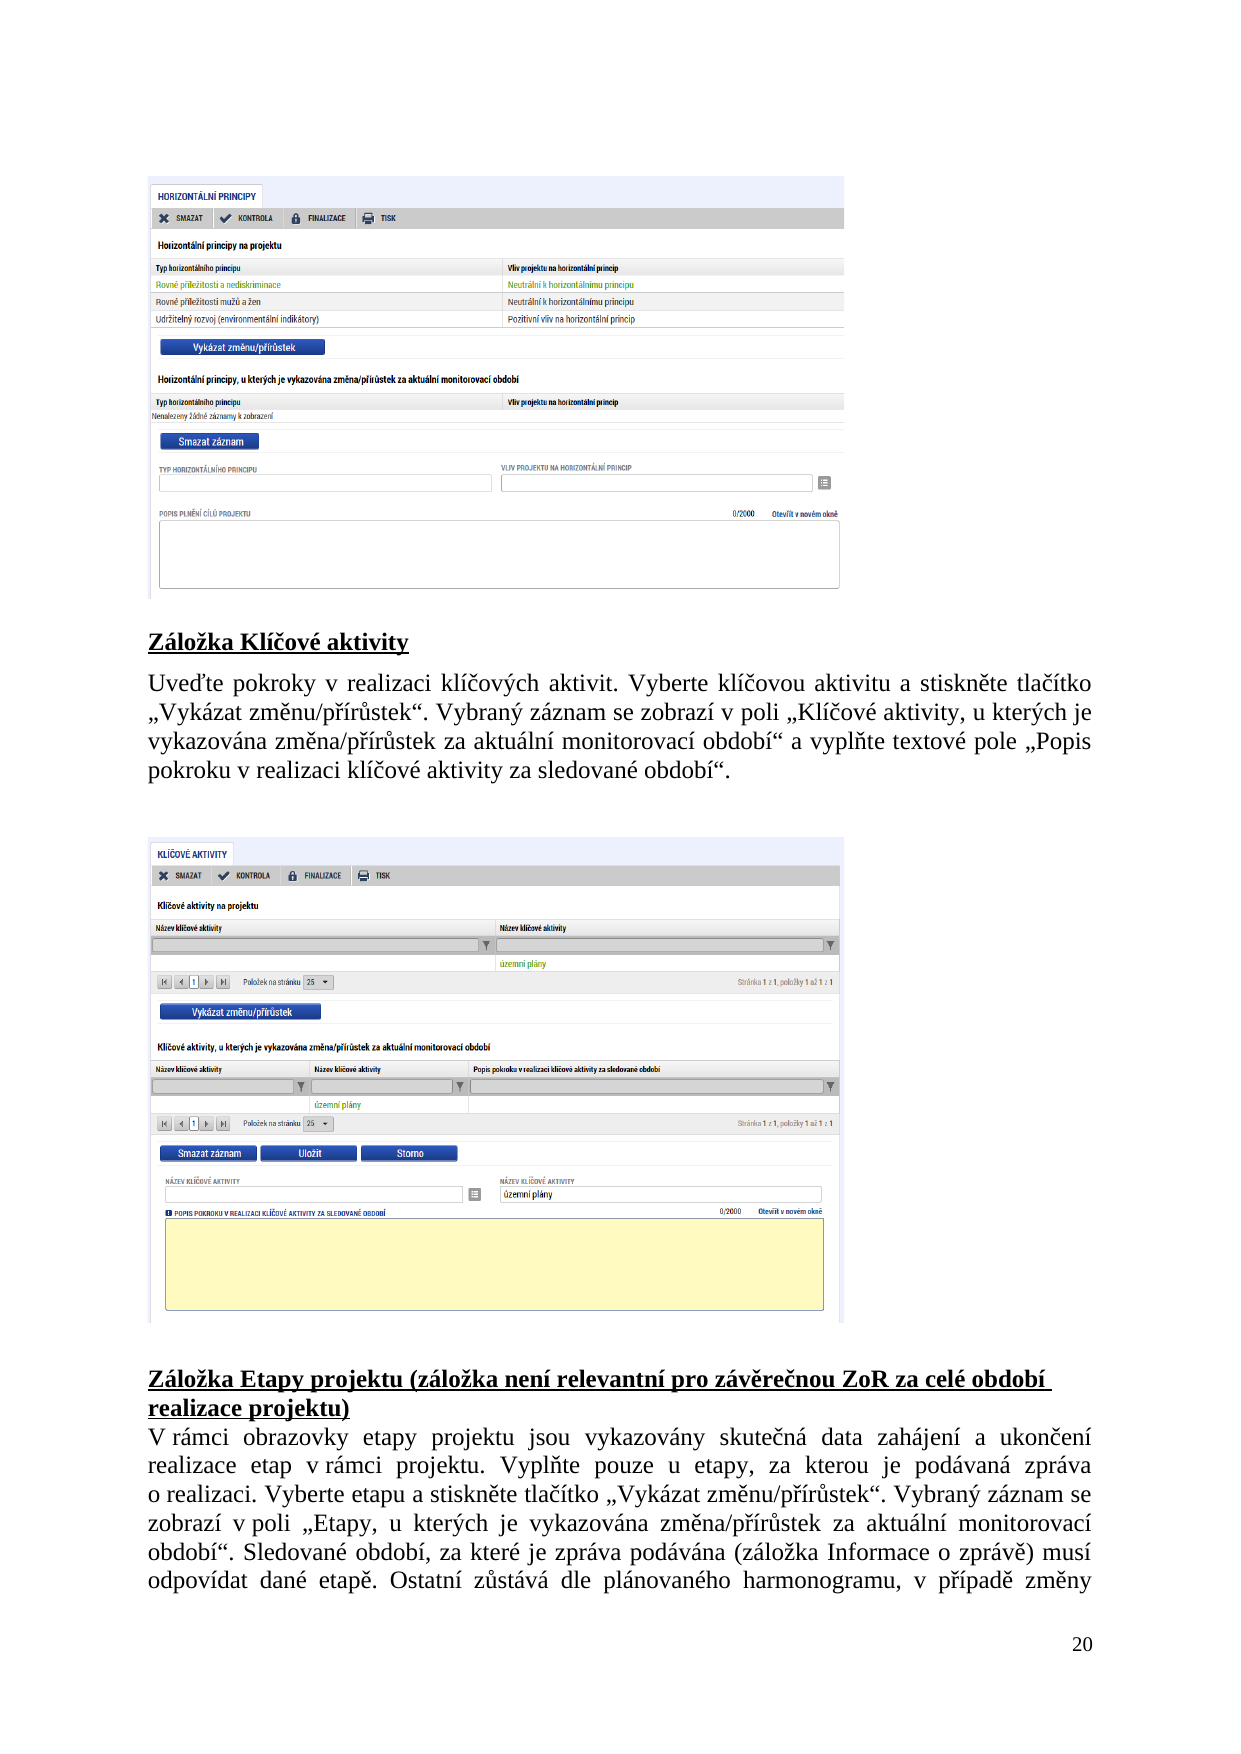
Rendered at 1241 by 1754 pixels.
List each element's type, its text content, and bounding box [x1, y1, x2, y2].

picture [147, 176, 845, 599]
text Uveďte pokroky v realizaci klíčových aktivit. Vyberte klíčovou aktivitu a stiskněte tlačítko „Vykázat změnu/přírůstek“. Vybraný záznam se zobrazí v poli „Klíčové aktivity, u kterých je vykazována změna/přírůstek za aktuální monitorovací období“ a vyplňte textové pole „Popis pokroku v realizaci klíčové aktivity za sledované období“. [148, 668, 1092, 783]
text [148, 1422, 1092, 1594]
picture [147, 837, 845, 1323]
subtitle Záložka Klíčové aktivity [148, 627, 1092, 656]
subtitle Záložka Etapy projektu (záložka není relevantní pro závěrečnou ZoR za celé období realizace projektu) [148, 1364, 1092, 1422]
